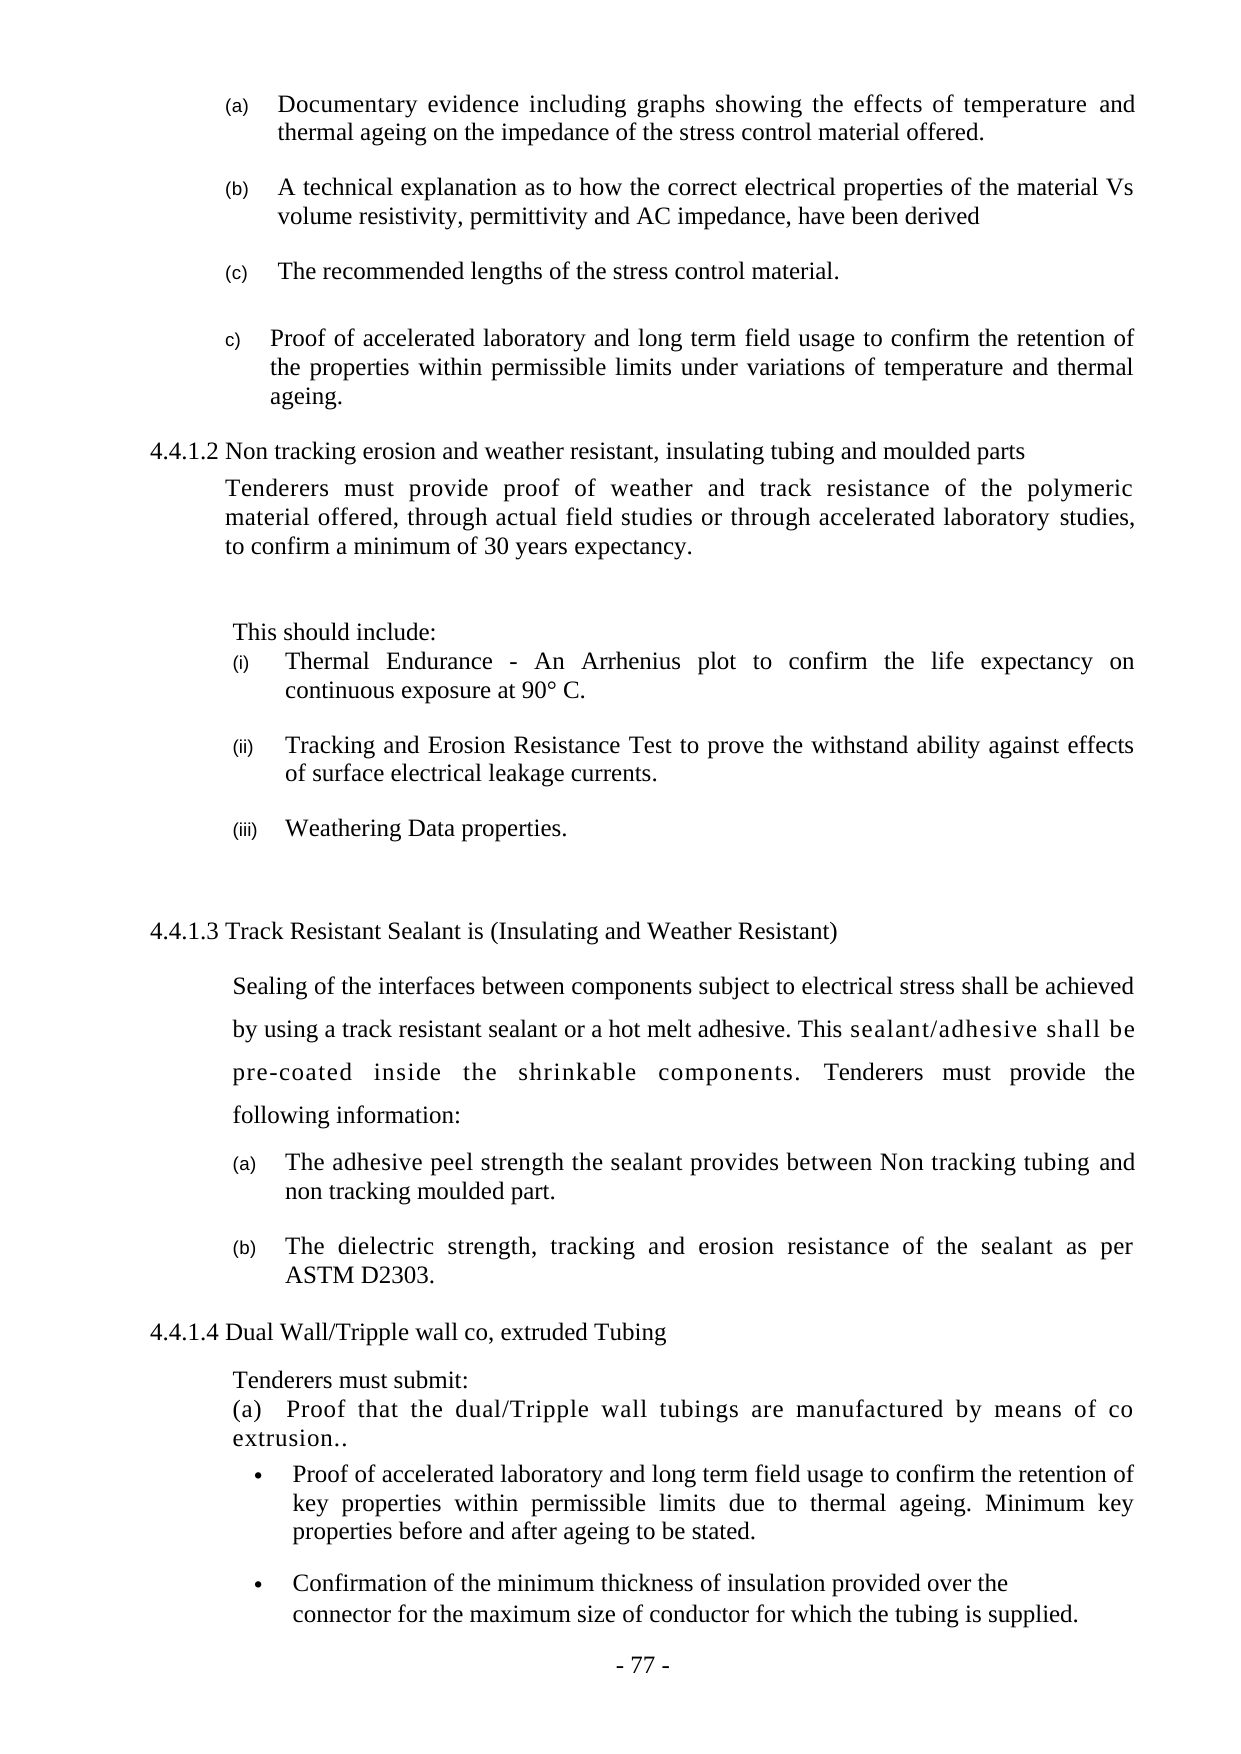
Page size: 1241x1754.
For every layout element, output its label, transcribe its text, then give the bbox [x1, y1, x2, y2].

list The recommended lengths of the stress control material. [225, 256, 1135, 285]
list Proof of accelerated laboratory and long term field usage to confirm the retention of the properties within permissible limits under variations of temperature and thermal ageing. [225, 323, 1135, 410]
list The adhesive peel strength the sealant provides between Non tracking tubing and non tracking moulded part. [232, 1147, 1135, 1205]
list A technical explanation as to how the correct electrical properties of the material Vs volume resistivity, permittivity and AC impedance, have been derived [225, 172, 1135, 230]
text 4.4.1.4 Dual Wall/Tripple wall co, extruded Tubing [150, 1317, 1135, 1346]
list The dielectric strength, tracking and erosion resistance of the sealant as per ASTM D2303. [232, 1231, 1135, 1288]
text 4.4.1.3 Track Resistant Sealant is (Insulating and Weather Resistant) [150, 916, 1135, 945]
text This should include: [232, 617, 1135, 646]
list Confirmation of the minimum thickness of insulation provided over the [255, 1568, 1135, 1596]
list Weathering Data properties. [232, 813, 1135, 842]
list Tracking and Erosion Resistance Test to prove the withstand ability against effects of surface electrical leakage currents. [232, 730, 1135, 787]
text connector for the maximum size of conductor for which the tubing is supplied. [292, 1599, 1135, 1628]
text 4.4.1.2 Non tracking erosion and weather resistant, insulating tubing and moulded parts [150, 436, 1135, 465]
list Thermal Endurance - An Arrhenius plot to confirm the life expectancy on continuous exposure at 90° C. [232, 646, 1135, 703]
text Sealing of the interfaces between components subject to electrical stress shall be achieved by using a track resistant sealant or a hot melt adhesive. This sealant/adhesive shall be pre-coated inside the shrinkable components. Tenderers must provide the following information: [232, 971, 1135, 1129]
text Tenderers must provide proof of weather and track resistance of the polymeric material offered, through actual field studies or through accelerated laboratory studies, to confirm a minimum of 30 years expectancy. [225, 473, 1135, 560]
text (a) Proof that the dual/Tripple wall tubings are manufactured by means of co extrusion.. [232, 1394, 1135, 1451]
list Proof of accelerated laboratory and long term field usage to confirm the retention of key properties within permissible limits due to thermal ageing. Minimum key properties before and after ageing to be stated. [255, 1459, 1135, 1545]
list Documentary evidence including graphs showing the effects of temperature and thermal ageing on the impedance of the stress control material offered. [225, 89, 1135, 146]
text Tenderers must submit: [232, 1365, 1135, 1394]
